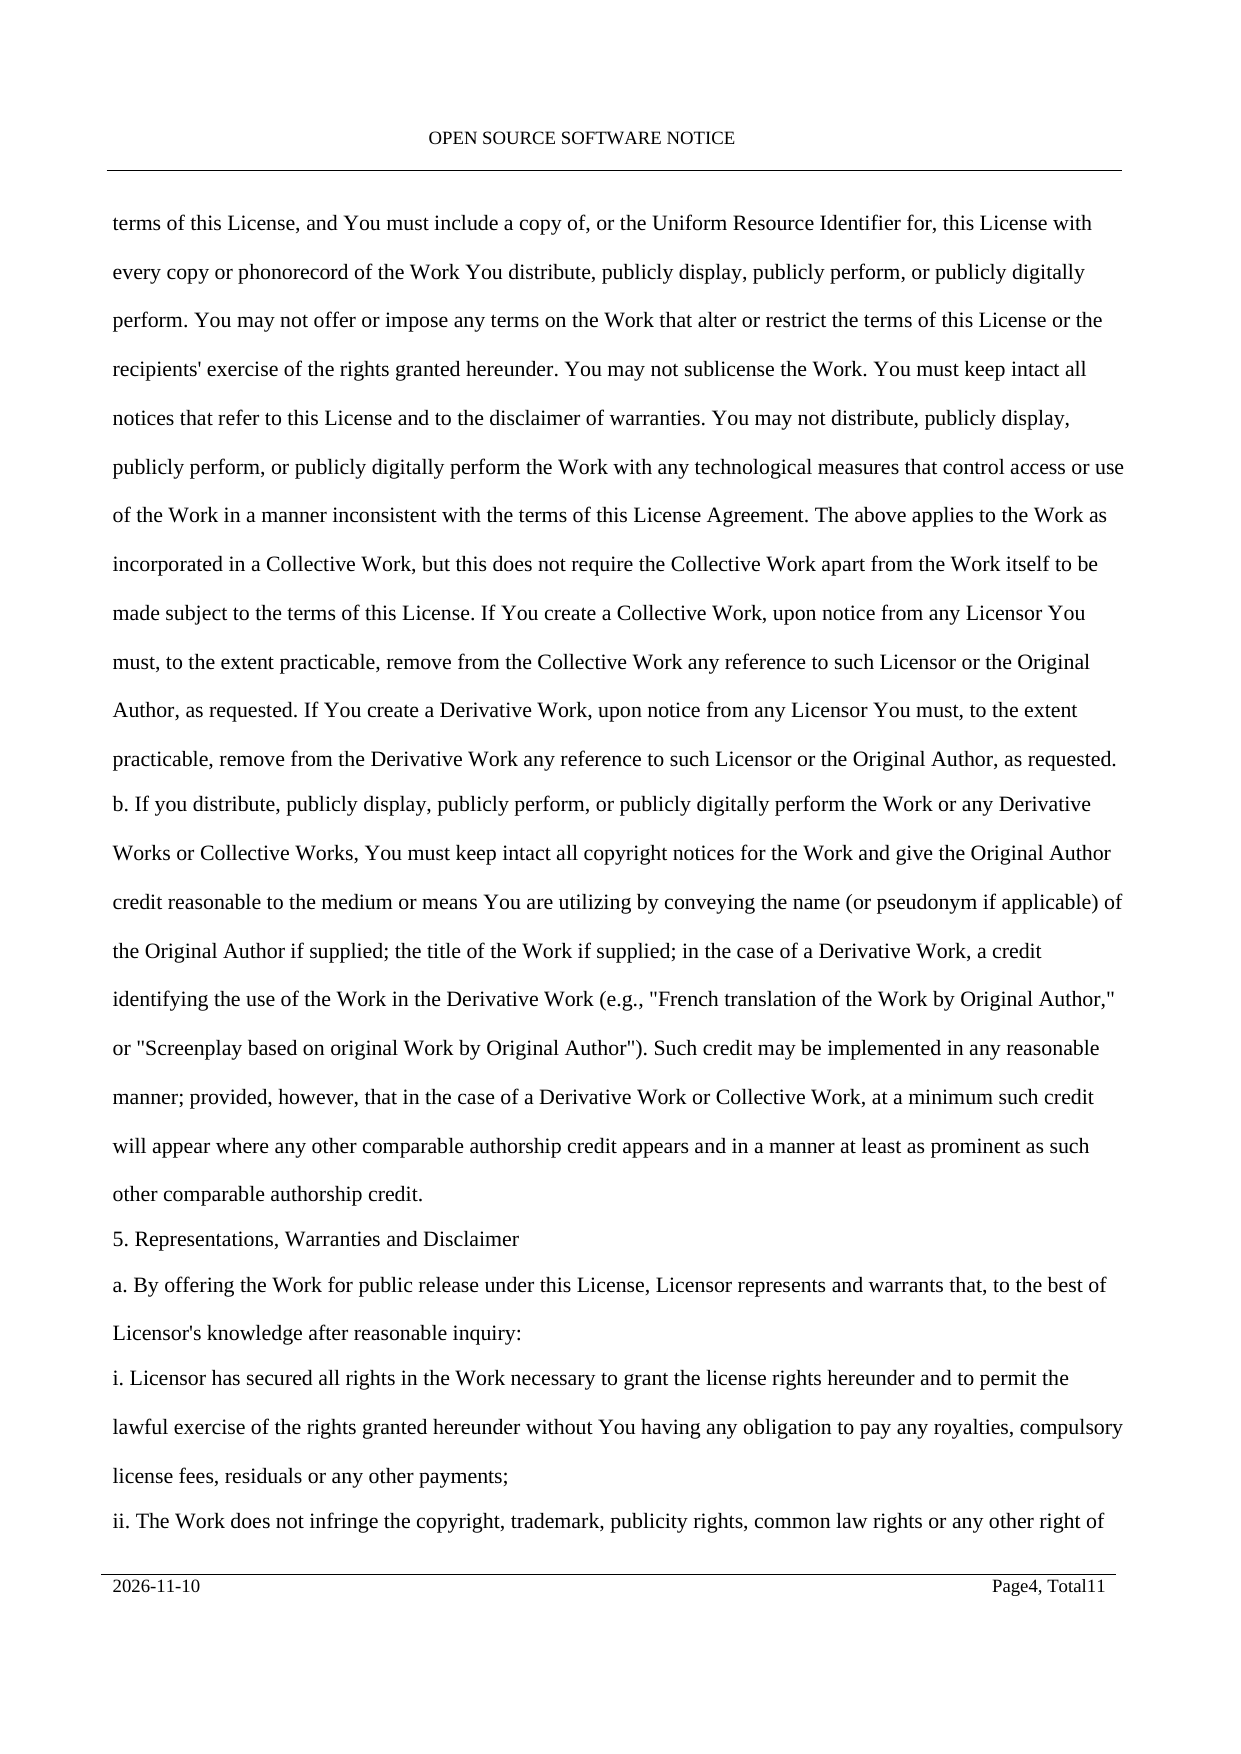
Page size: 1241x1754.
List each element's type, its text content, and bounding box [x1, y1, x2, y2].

text b. If you distribute, publicly display, publicly perform, or publicly digitally perform the Work or any Derivative Works or Collective Works, You must keep intact all copyright notices for the Work and give the Original Author credit reasonable to the medium or means You are utilizing by conveying the name (or pseudonym if applicable) of the Original Author if supplied; the title of the Work if supplied; in the case of a Derivative Work, a credit identifying the use of the Work in the Derivative Work (e.g., "French translation of the Work by Original Author," or "Screenplay based on original Work by Original Author"). Such credit may be implemented in any reasonable manner; provided, however, that in the case of a Derivative Work or Collective Work, at a minimum such credit will appear where any other comparable authorship credit appears and in a manner at least as prominent as such other comparable authorship credit. [112, 788, 1128, 1210]
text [112, 206, 1128, 775]
text 5. Representations, Warranties and Disclaimer [112, 1223, 1128, 1255]
text i. Licensor has secured all rights in the Work necessary to grant the license rights hereunder and to permit the lawful exercise of the rights granted hereunder without You having any obligation to pay any royalties, compulsory license fees, residuals or any other payments; [112, 1362, 1128, 1492]
text a. By offering the Work for public release under this License, Licensor represents and warrants that, to the best of Licensor's knowledge after reasonable inquiry: [112, 1268, 1128, 1349]
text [112, 1504, 1128, 1537]
